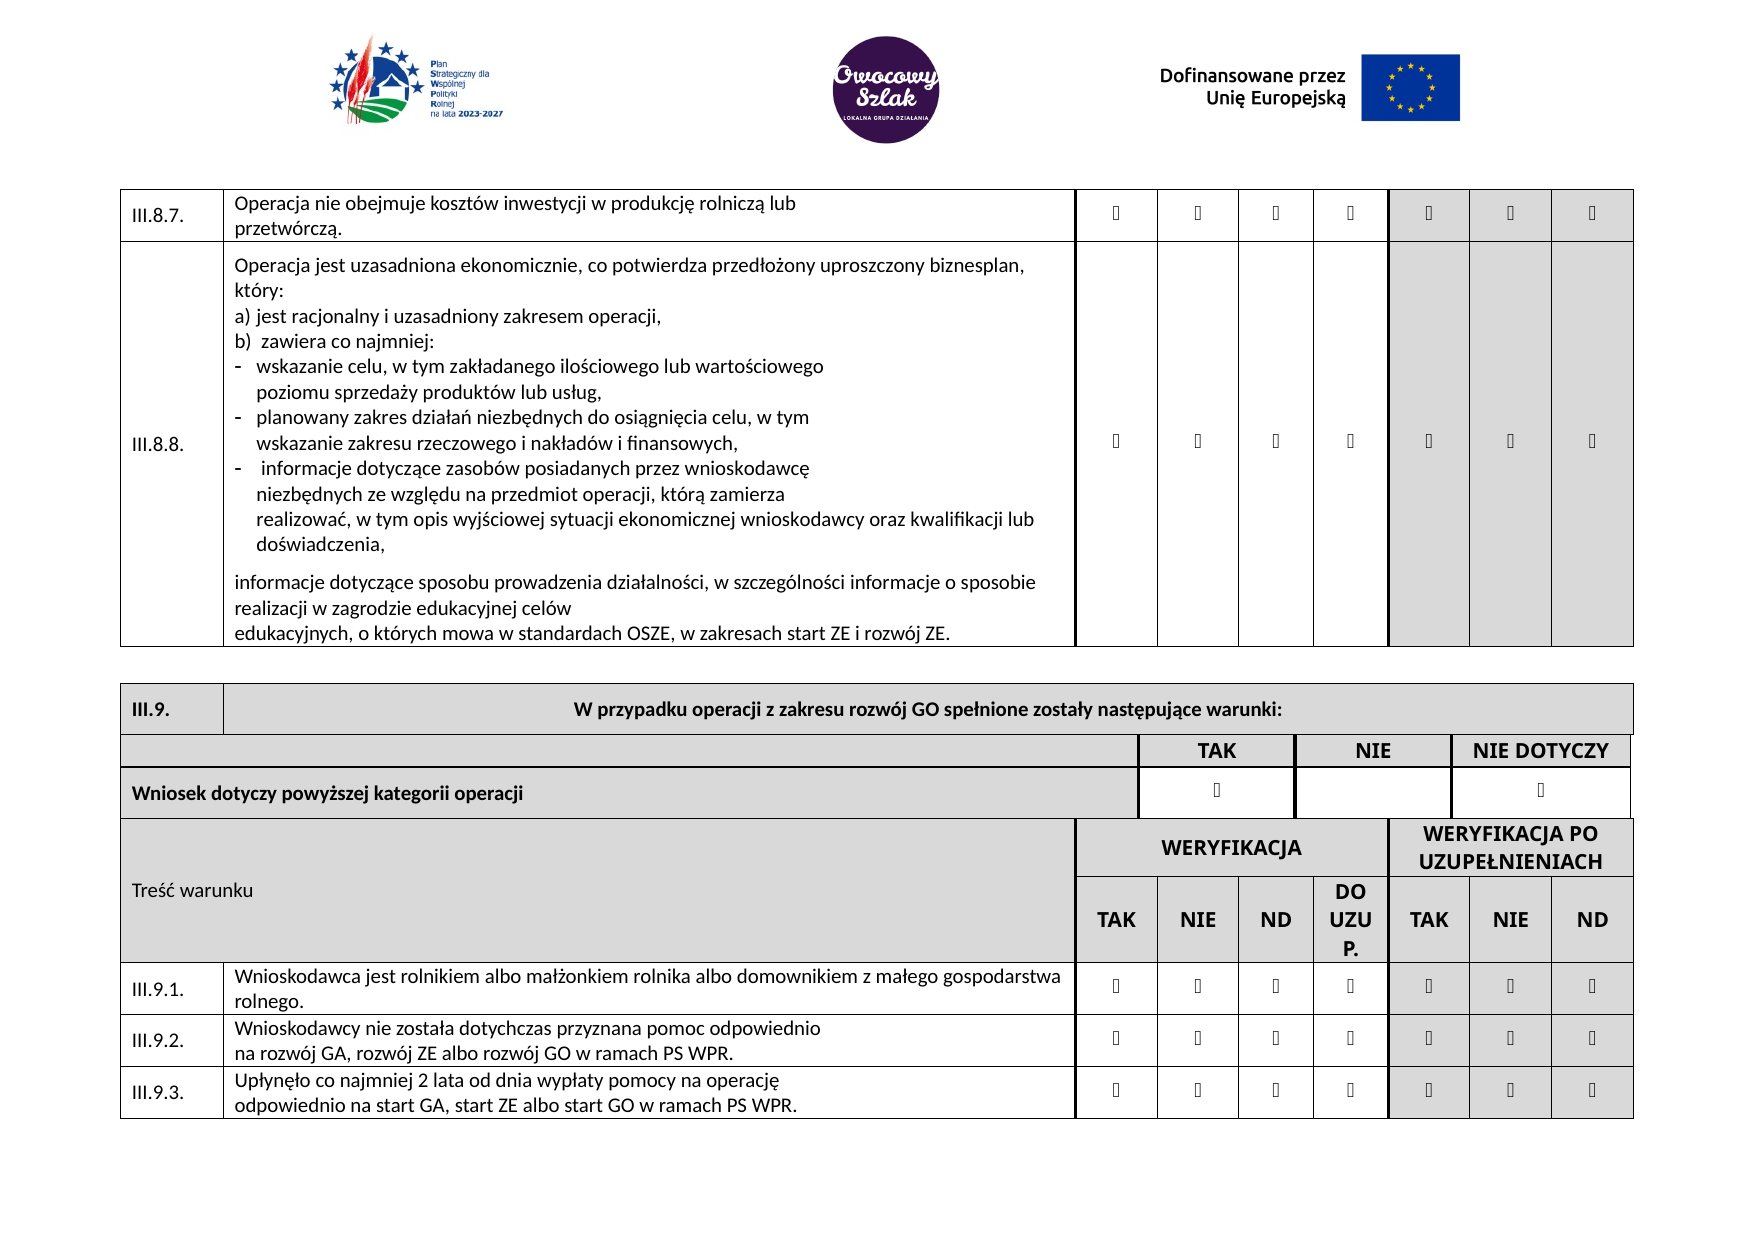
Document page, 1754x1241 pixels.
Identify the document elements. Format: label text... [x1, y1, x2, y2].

table_cell Operacja nie obejmuje kosztów inwestycji w produkcję rolniczą lub przetwórczą. [224, 190, 1074, 241]
table_cell [1470, 242, 1551, 646]
table_cell NIE [1158, 877, 1238, 962]
table_cell [1239, 1067, 1313, 1118]
table_cell [1552, 242, 1633, 646]
table_cell [121, 735, 1137, 766]
table_cell [1552, 190, 1633, 241]
table_cell Upłynęło co najmniej 2 lata od dnia wypłaty pomocy na operację odpowiednio na start GA, start ZE albo start GO w ramach PS WPR. [224, 1067, 1074, 1118]
table_cell NIE DOTYCZY [1453, 735, 1630, 766]
table_cell Wniosek dotyczy powyższej kategorii operacji [121, 768, 1137, 818]
table_cell [1390, 963, 1469, 1014]
table_header W przypadku operacji z zakresu rozwój GO spełnione zostały następujące warunki: [224, 684, 1633, 734]
table_cell [1470, 963, 1551, 1014]
table_cell [1390, 1067, 1469, 1118]
table_cell Treść warunku [121, 819, 1074, 962]
picture [1139, 33, 1482, 143]
table_cell [1077, 963, 1157, 1014]
table_cell [1158, 1015, 1238, 1066]
table_cell [1158, 190, 1238, 241]
table_cell [1552, 1015, 1633, 1066]
table_cell [1314, 242, 1387, 646]
table_cell ND [1552, 877, 1633, 962]
table_cell III.9.3. [121, 1067, 223, 1118]
table_cell [1239, 242, 1313, 646]
table_cell TAK [1077, 877, 1157, 962]
table_cell [1314, 1067, 1387, 1118]
table_cell WERYFIKACJA PO UZUPEŁNIENIACH [1390, 819, 1633, 876]
table_cell [1077, 242, 1157, 646]
table_cell [1470, 1015, 1551, 1066]
table_cell [1453, 768, 1630, 818]
table_cell [1077, 1067, 1157, 1118]
table_cell TAK [1390, 877, 1469, 962]
table_header III.9. [121, 684, 223, 734]
table_cell [1470, 1067, 1551, 1118]
table_cell Wnioskodawca jest rolnikiem albo małżonkiem rolnika albo domownikiem z małego gospodarstwa rolnego. [224, 963, 1074, 1014]
table_cell NIE [1470, 877, 1551, 962]
table_cell [1552, 1067, 1633, 1118]
table_cell [1390, 1015, 1469, 1066]
picture [267, 19, 560, 143]
table_cell III.8.7. [121, 190, 223, 241]
table_cell DO UZUP. [1314, 877, 1387, 962]
table_cell [1158, 1067, 1238, 1118]
table_cell [1552, 963, 1633, 1014]
table_cell [1158, 963, 1238, 1014]
table_cell ND [1239, 877, 1313, 962]
table_cell [1077, 190, 1157, 241]
table_cell Wnioskodawcy nie została dotychczas przyznana pomoc odpowiednio na rozwój GA, rozwój ZE albo rozwój GO w ramach PS WPR. [224, 1015, 1074, 1066]
picture [818, 23, 953, 158]
table_cell [1239, 1015, 1313, 1066]
table_cell [1140, 768, 1293, 818]
table_cell III.9.2. [121, 1015, 223, 1066]
table_cell [1239, 190, 1313, 241]
table_cell [1314, 963, 1387, 1014]
table_cell [1314, 190, 1387, 241]
table_cell NIE [1297, 735, 1450, 766]
table_cell [1297, 768, 1450, 818]
table_cell [1158, 242, 1238, 646]
table_cell [1239, 963, 1313, 1014]
table_cell III.9.1. [121, 963, 223, 1014]
table_cell [1077, 1015, 1157, 1066]
table_cell WERYFIKACJA [1077, 819, 1387, 876]
table_cell Operacja jest uzasadniona ekonomicznie, co potwierdza przedłożony uproszczony biznesplan, który: jest racjonalny i uzasadniony zakresem operacji, zawiera co najmniej: wskazanie celu, w tym zakładanego ilościowego lub wartościowego poziomu sprzedaży produktów lub usług, planowany zakres działań niezbędnych do osiągnięcia celu, w tym wskazanie zakresu rzeczowego i nakładów i finansowych, informacje dotyczące zasobów posiadanych przez wnioskodawcę niezbędnych ze względu na przedmiot operacji, którą zamierza realizować, w tym opis wyjściowej sytuacji ekonomicznej wnioskodawcy oraz kwalifikacji lub doświadczenia, informacje dotyczące sposobu prowadzenia działalności, w szczególności informacje o sposobie realizacji w zagrodzie edukacyjnej celów edukacyjnych, o których mowa w standardach OSZE, w zakresach start ZE i rozwój ZE. [224, 242, 1074, 646]
table_cell [1314, 1015, 1387, 1066]
table_cell III.8.8. [121, 242, 223, 646]
table_cell [1390, 190, 1469, 241]
table_cell TAK [1140, 735, 1293, 766]
table_cell [1470, 190, 1551, 241]
table_cell [1390, 242, 1469, 646]
